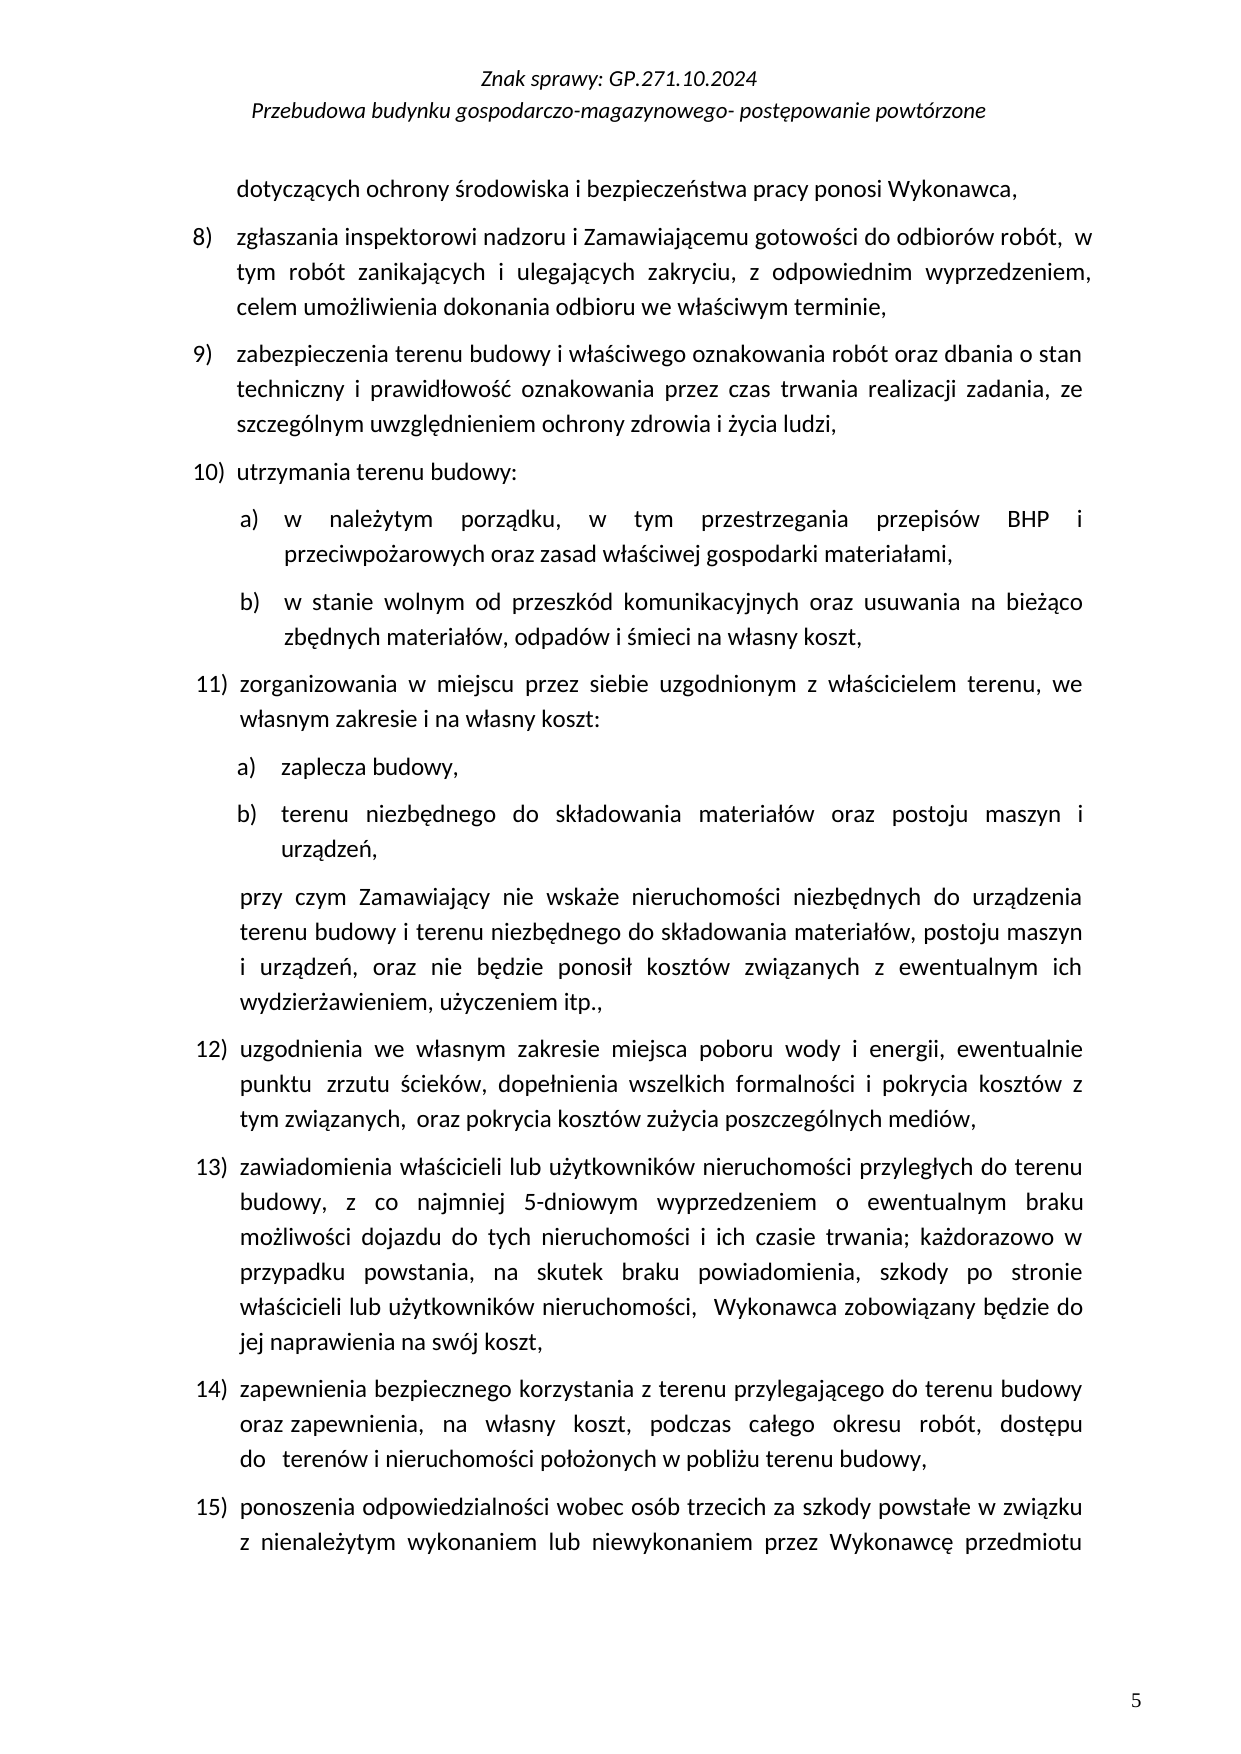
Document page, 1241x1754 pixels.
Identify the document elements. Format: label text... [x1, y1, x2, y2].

text przy czym Zamawiający nie wskaże nieruchomości niezbędnych do urządzenia terenu budowy i terenu niezbędnego do składowania materiałów, postoju maszyn i urządzeń, oraz nie będzie ponosił kosztów związanych z ewentualnym ich wydzierżawieniem, użyczeniem itp., [239, 881, 1084, 1017]
list zaplecza budowy, [237, 751, 1084, 782]
list w należytym porządku, w tym przestrzegania przepisów BHP i przeciwpożarowych oraz zasad właściwej gospodarki materiałami, [239, 504, 1084, 569]
list zabezpieczenia terenu budowy i właściwego oznakowania robót oraz dbania o stan techniczny i prawidłowość oznakowania przez czas trwania realizacji zadania, ze szczególnym uwzględnieniem ochrony zdrowia i życia ludzi, [192, 339, 1084, 439]
list zawiadomienia właścicieli lub użytkowników nieruchomości przyległych do terenu budowy, z co najmniej 5-dniowym wyprzedzeniem o ewentualnym braku możliwości dojazdu do tych nieruchomości i ich czasie trwania; każdorazowo w przypadku powstania, na skutek braku powiadomienia, szkody po stronie właścicieli lub użytkowników nieruchomości, Wykonawca zobowiązany będzie do jej naprawienia na swój koszt, [195, 1151, 1084, 1357]
list zapewnienia bezpiecznego korzystania z terenu przylegającego do terenu budowy oraz zapewnienia, na własny koszt, podczas całego okresu robót, dostępu do terenów i nieruchomości położonych w pobliżu terenu budowy, [195, 1374, 1084, 1474]
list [192, 174, 1098, 204]
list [195, 1491, 1084, 1557]
list terenu niezbędnego do składowania materiałów oraz postoju maszyn i urządzeń, [237, 799, 1084, 864]
list uzgodnienia we własnym zakresie miejsca poboru wody i energii, ewentualnie punktu zrzutu ścieków, dopełnienia wszelkich formalności i pokrycia kosztów z tym związanych, oraz pokrycia kosztów zużycia poszczególnych mediów, [195, 1034, 1084, 1134]
list zgłaszania inspektorowi nadzoru i Zamawiającemu gotowości do odbiorów robót, w tym robót zanikających i ulegających zakryciu, z odpowiednim wyprzedzeniem, celem umożliwienia dokonania odbioru we właściwym terminie, [192, 221, 1092, 322]
list w stanie wolnym od przeszkód komunikacyjnych oraz usuwania na bieżąco zbędnych materiałów, odpadów i śmieci na własny koszt, [239, 586, 1084, 652]
list utrzymania terenu budowy: [192, 456, 1092, 487]
list zorganizowania w miejscu przez siebie uzgodnionym z właścicielem terenu, we własnym zakresie i na własny koszt: [195, 669, 1084, 734]
